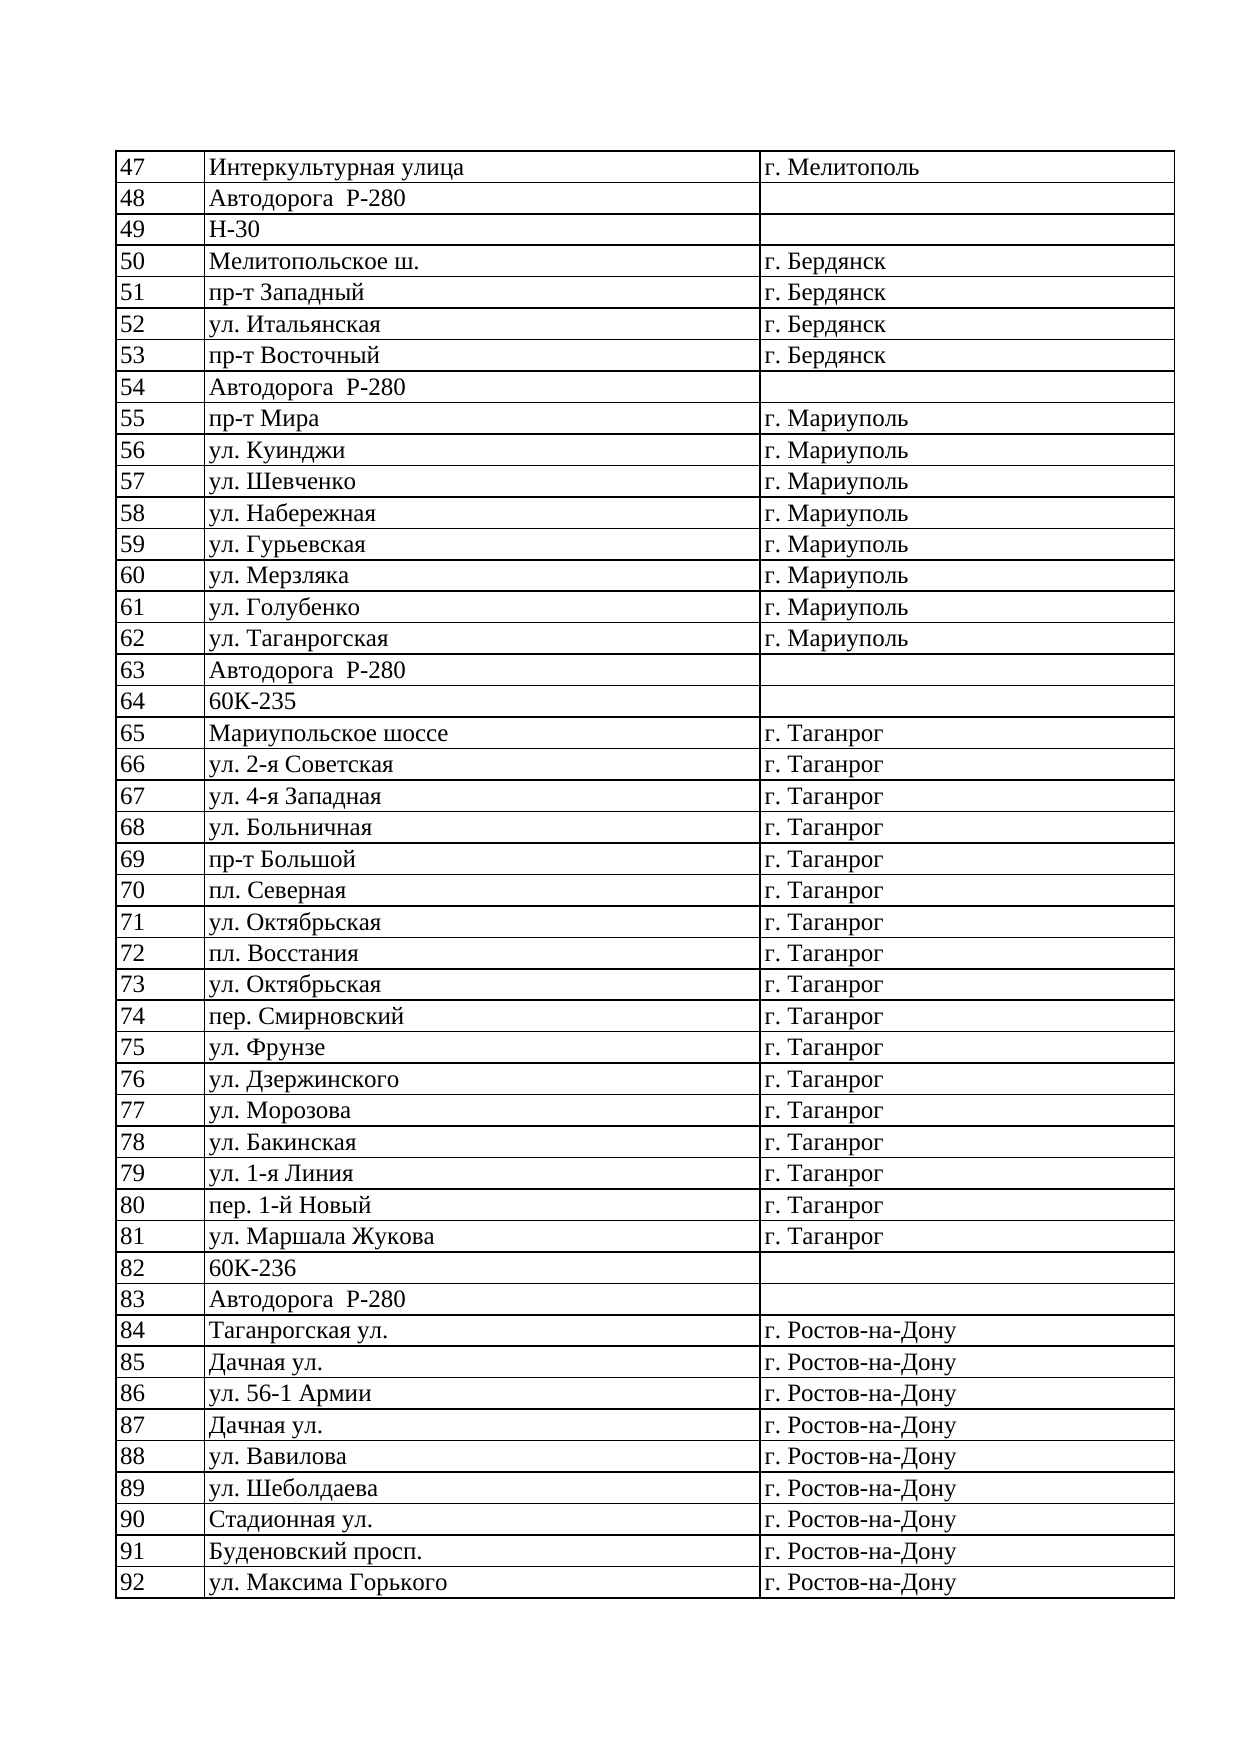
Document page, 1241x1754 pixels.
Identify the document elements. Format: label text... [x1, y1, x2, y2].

table_cell Автодорога Р-280 [205, 372, 759, 402]
table_cell г. Таганрог [761, 907, 1174, 936]
table_cell г. Ростов-на-Дону [761, 1347, 1174, 1377]
table_cell 60К-235 [205, 686, 759, 716]
table_cell Стадионная ул. [205, 1504, 759, 1534]
table_cell ул. Бакинская [205, 1127, 759, 1157]
table_cell [761, 655, 1174, 685]
table_cell г. Мариуполь [761, 592, 1174, 622]
table_cell [761, 1253, 1174, 1282]
table_cell ул. 1-я Линия [205, 1158, 759, 1188]
table_cell г. Таганрог [761, 1221, 1174, 1251]
table_cell 72 [117, 938, 204, 968]
table_cell г. Ростов-на-Дону [761, 1473, 1174, 1503]
table_cell г. Мариуполь [761, 435, 1174, 464]
table_cell ул. Голубенко [205, 592, 759, 622]
table_cell г. Таганрог [761, 938, 1174, 968]
table_cell пр-т Западный [205, 277, 759, 307]
table_cell г. Ростов-на-Дону [761, 1316, 1174, 1345]
table_cell 56 [117, 435, 204, 464]
table_cell г. Ростов-на-Дону [761, 1441, 1174, 1471]
table_cell 85 [117, 1347, 204, 1377]
table_cell ул. Маршала Жукова [205, 1221, 759, 1251]
table_cell 51 [117, 277, 204, 307]
table_cell г. Ростов-на-Дону [761, 1536, 1174, 1566]
table_cell 89 [117, 1473, 204, 1503]
table_cell 74 [117, 1001, 204, 1031]
table_cell ул. Итальянская [205, 309, 759, 339]
table_cell г. Таганрог [761, 1001, 1174, 1031]
table_cell г. Таганрог [761, 749, 1174, 779]
table_cell г. Мариуполь [761, 529, 1174, 559]
table_cell ул. Октябрьская [205, 970, 759, 999]
table_cell ул. 56-1 Армии [205, 1378, 759, 1408]
table_cell 57 [117, 466, 204, 496]
table_cell г. Таганрог [761, 1127, 1174, 1157]
table_cell 90 [117, 1504, 204, 1534]
table_cell г. Таганрог [761, 875, 1174, 905]
table_cell 68 [117, 812, 204, 842]
table_cell г. Бердянск [761, 277, 1174, 307]
table_cell 82 [117, 1253, 204, 1282]
table_cell ул. Дзержинского [205, 1064, 759, 1094]
table_cell 59 [117, 529, 204, 559]
table_cell 49 [117, 215, 204, 244]
table_cell [761, 215, 1174, 244]
table_cell 79 [117, 1158, 204, 1188]
table_cell ул. Максима Горького [205, 1567, 759, 1597]
table_cell 65 [117, 718, 204, 748]
table_cell 71 [117, 907, 204, 936]
table_cell 69 [117, 844, 204, 873]
table_cell 53 [117, 340, 204, 370]
table_cell г. Таганрог [761, 1032, 1174, 1062]
table_cell г. Мариуполь [761, 466, 1174, 496]
table_cell пр-т Большой [205, 844, 759, 873]
table_cell 54 [117, 372, 204, 402]
table_cell 92 [117, 1567, 204, 1597]
table_cell 52 [117, 309, 204, 339]
table_cell 70 [117, 875, 204, 905]
table_cell 58 [117, 498, 204, 527]
table_cell Интеркультурная улица [205, 152, 759, 181]
table_cell Дачная ул. [205, 1410, 759, 1440]
table_cell [761, 686, 1174, 716]
table_cell г. Бердянск [761, 309, 1174, 339]
table_cell г. Таганрог [761, 812, 1174, 842]
table_cell г. Таганрог [761, 970, 1174, 999]
table_cell пр-т Восточный [205, 340, 759, 370]
table_cell 60К-236 [205, 1253, 759, 1282]
table_cell г. Мариуполь [761, 623, 1174, 653]
table_cell ул. Таганрогская [205, 623, 759, 653]
table_cell 55 [117, 403, 204, 433]
table_cell Автодорога Р-280 [205, 655, 759, 685]
table_cell 81 [117, 1221, 204, 1251]
table_cell 61 [117, 592, 204, 622]
table_cell пл. Северная [205, 875, 759, 905]
table_cell пер. 1-й Новый [205, 1190, 759, 1219]
table_cell 88 [117, 1441, 204, 1471]
table_cell ул. Набережная [205, 498, 759, 527]
table_cell 86 [117, 1378, 204, 1408]
table_cell г. Мариуполь [761, 561, 1174, 590]
table_cell Мариупольское шоссе [205, 718, 759, 748]
table_cell 91 [117, 1536, 204, 1566]
table_cell г. Ростов-на-Дону [761, 1410, 1174, 1440]
table_cell г. Мариуполь [761, 403, 1174, 433]
table_cell г. Таганрог [761, 718, 1174, 748]
table_cell Таганрогская ул. [205, 1316, 759, 1345]
table_cell Автодорога Р-280 [205, 183, 759, 213]
table_cell ул. Мерзляка [205, 561, 759, 590]
table_cell ул. Куинджи [205, 435, 759, 464]
table_cell 87 [117, 1410, 204, 1440]
table_cell 63 [117, 655, 204, 685]
table_cell 76 [117, 1064, 204, 1094]
table_cell 62 [117, 623, 204, 653]
table_cell Дачная ул. [205, 1347, 759, 1377]
table_cell ул. Шеболдаева [205, 1473, 759, 1503]
table_cell ул. Больничная [205, 812, 759, 842]
table_cell 48 [117, 183, 204, 213]
table_cell 60 [117, 561, 204, 590]
table_cell [761, 183, 1174, 213]
table_cell пл. Восстания [205, 938, 759, 968]
table_cell Н-30 [205, 215, 759, 244]
table_cell 64 [117, 686, 204, 716]
table_cell [761, 372, 1174, 402]
table_cell 50 [117, 246, 204, 276]
table_cell г. Бердянск [761, 340, 1174, 370]
table_cell г. Таганрог [761, 1095, 1174, 1125]
table_cell г. Ростов-на-Дону [761, 1504, 1174, 1534]
table_cell г. Таганрог [761, 1064, 1174, 1094]
table_cell [761, 1284, 1174, 1314]
table_cell Автодорога Р-280 [205, 1284, 759, 1314]
table_cell г. Ростов-на-Дону [761, 1567, 1174, 1597]
table_cell 67 [117, 781, 204, 811]
table_cell 47 [117, 152, 204, 181]
table_cell г. Таганрог [761, 781, 1174, 811]
table_cell 66 [117, 749, 204, 779]
table_cell г. Таганрог [761, 1158, 1174, 1188]
table_cell 83 [117, 1284, 204, 1314]
table_cell ул. Фрунзе [205, 1032, 759, 1062]
table_cell 77 [117, 1095, 204, 1125]
table_cell ул. Морозова [205, 1095, 759, 1125]
table_cell 78 [117, 1127, 204, 1157]
table_cell г. Ростов-на-Дону [761, 1378, 1174, 1408]
table_cell ул. Гурьевская [205, 529, 759, 559]
table_cell ул. Шевченко [205, 466, 759, 496]
table_cell Мелитопольское ш. [205, 246, 759, 276]
table_cell г. Мариуполь [761, 498, 1174, 527]
table_cell 84 [117, 1316, 204, 1345]
table_cell г. Таганрог [761, 1190, 1174, 1219]
table_cell 80 [117, 1190, 204, 1219]
table_cell г. Мелитополь [761, 152, 1174, 181]
table_cell г. Бердянск [761, 246, 1174, 276]
table_cell 75 [117, 1032, 204, 1062]
table_cell ул. Вавилова [205, 1441, 759, 1471]
table_cell пер. Смирновский [205, 1001, 759, 1031]
table_cell ул. 4-я Западная [205, 781, 759, 811]
table_cell пр-т Мира [205, 403, 759, 433]
table_cell 73 [117, 970, 204, 999]
table_cell Буденовский просп. [205, 1536, 759, 1566]
table_cell г. Таганрог [761, 844, 1174, 873]
table_cell ул. Октябрьская [205, 907, 759, 936]
table_cell ул. 2-я Советская [205, 749, 759, 779]
